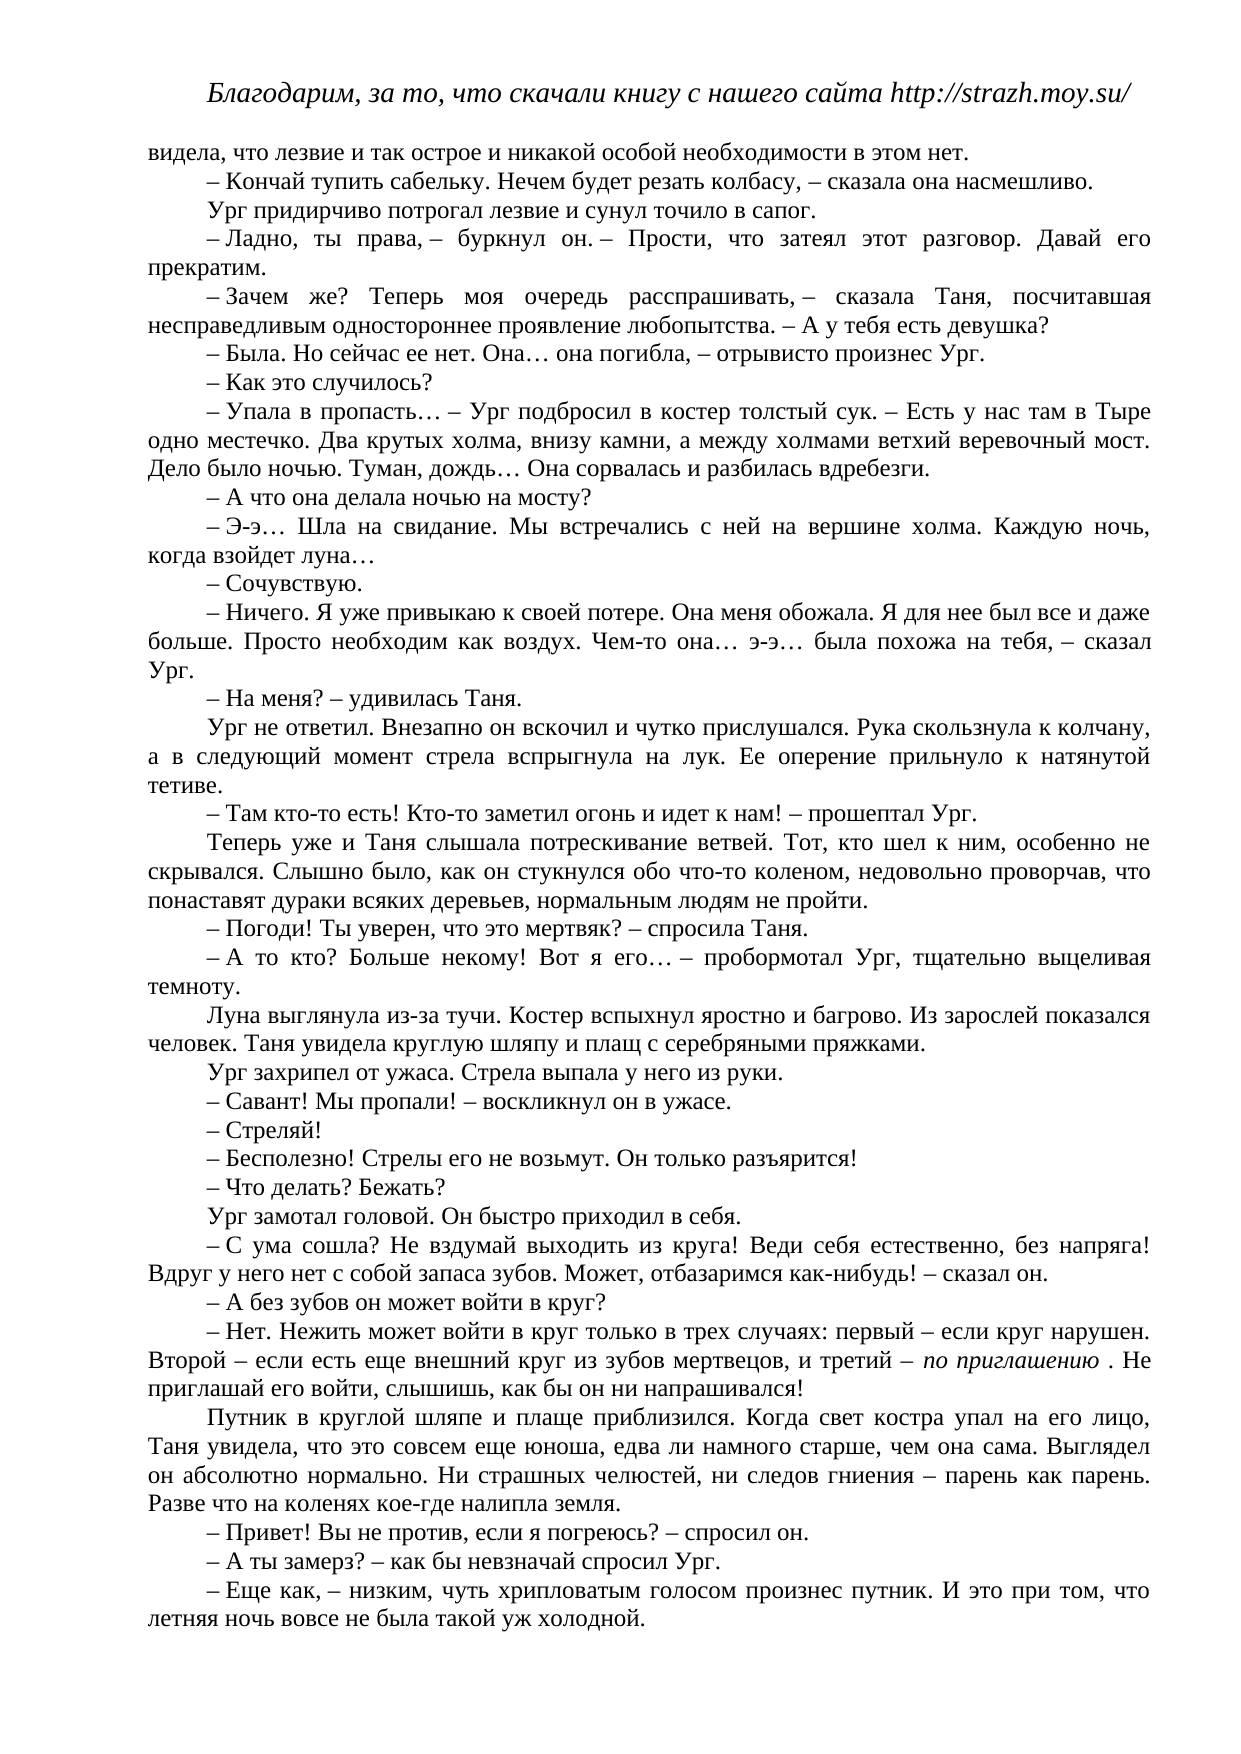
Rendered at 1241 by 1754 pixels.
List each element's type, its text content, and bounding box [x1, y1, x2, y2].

text Луна выглянула из-за тучи. Костер вспыхнул яростно и багрово. Из зарослей показался человек. Таня увидела круглую шляпу и плащ с серебряными пряжками. [148, 1000, 1152, 1057]
text Ург замотал головой. Он быстро приходил в себя. [148, 1201, 1152, 1230]
text – Сочувствую. [148, 568, 1152, 597]
text – Кончай тупить сабельку. Нечем будет резать колбасу, – сказала она насмешливо. [148, 166, 1152, 195]
text – Привет! Вы не против, если я погреюсь? – спросил он. [148, 1517, 1152, 1546]
text Путник в круглой шляпе и плаще приблизился. Когда свет костра упал на его лицо, Таня увидела, что это совсем еще юноша, едва ли намного старше, чем она сама. Выглядел он абсолютно нормально. Ни страшных челюстей, ни следов гниения – парень как парень. Разве что на коленях кое-где налипла земля. [148, 1402, 1152, 1517]
text – Ничего. Я уже привыкаю к своей потере. Она меня обожала. Я для нее был все и даже больше. Просто необходим как воздух. Чем-то она… э-э… была похожа на тебя, – сказал Ург. [148, 597, 1152, 683]
text – Савант! Мы пропали! – воскликнул он в ужасе. [148, 1086, 1152, 1115]
text – А что она делала ночью на мосту? [148, 482, 1152, 511]
text – С ума сошла? Не вздумай выходить из круга! Веди себя естественно, без напряга! Вдруг у него нет с собой запаса зубов. Может, отбазаримся как-нибудь! – сказал он. [148, 1230, 1152, 1287]
text – Бесполезно! Стрелы его не возьмут. Он только разъярится! [148, 1143, 1152, 1172]
text – А ты замерз? – как бы невзначай спросил Ург. [148, 1546, 1152, 1575]
text – Как это случилось? [148, 367, 1152, 396]
text – Э-э… Шла на свидание. Мы встречались с ней на вершине холма. Каждую ночь, когда взойдет луна… [148, 511, 1152, 568]
text – Там кто-то есть! Кто-то заметил огонь и идет к нам! – прошептал Ург. [148, 798, 1152, 827]
text – Зачем же? Теперь моя очередь расспрашивать, – сказала Таня, посчитавшая несправедливым одностороннее проявление любопытства. – А у тебя есть девушка? [148, 281, 1152, 338]
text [148, 137, 1152, 166]
text Ург захрипел от ужаса. Стрела выпала у него из руки. [148, 1057, 1152, 1086]
text – Упала в пропасть… – Ург подбросил в костер толстый сук. – Есть у нас там в Тыре одно местечко. Два крутых холма, внизу камни, а между холмами ветхий веревочный мост. Дело было ночью. Туман, дождь… Она сорвалась и разбилась вдребезги. [148, 396, 1152, 482]
text – А без зубов он может войти в круг? [148, 1287, 1152, 1316]
text Теперь уже и Таня слышала потрескивание ветвей. Тот, кто шел к ним, особенно не скрывался. Слышно было, как он стукнулся обо что-то коленом, недовольно проворчав, что понаставят дураки всяких деревьев, нормальным людям не пройти. [148, 827, 1152, 913]
text – Стреляй! [148, 1115, 1152, 1143]
text – А то кто? Больше некому! Вот я его… – пробормотал Ург, тщательно выцеливая темноту. [148, 942, 1152, 1000]
text Ург придирчиво потрогал лезвие и сунул точило в сапог. [148, 195, 1152, 223]
text – Ладно, ты права, – буркнул он. – Прости, что затеял этот разговор. Давай его прекратим. [148, 223, 1152, 281]
text – Была. Но сейчас ее нет. Она… она погибла, – отрывисто произнес Ург. [148, 338, 1152, 367]
text – Нет. Нежить может войти в круг только в трех случаях: первый – если круг нарушен. Второй – если есть еще внешний круг из зубов мертвецов, и третий – по приглашению . Не приглашай его войти, слышишь, как бы он ни напрашивался! [148, 1316, 1152, 1402]
text – Что делать? Бежать? [148, 1172, 1152, 1201]
text – Погоди! Ты уверен, что это мертвяк? – спросила Таня. [148, 913, 1152, 942]
text – Еще как, – низким, чуть хрипловатым голосом произнес путник. И это при том, что летняя ночь вовсе не была такой уж холодной. [148, 1575, 1152, 1632]
text – На меня? – удивилась Таня. [148, 683, 1152, 712]
text Ург не ответил. Внезапно он вскочил и чутко прислушался. Рука скользнула к колчану, а в следующий момент стрела вспрыгнула на лук. Ее оперение прильнуло к натянутой тетиве. [148, 712, 1152, 798]
